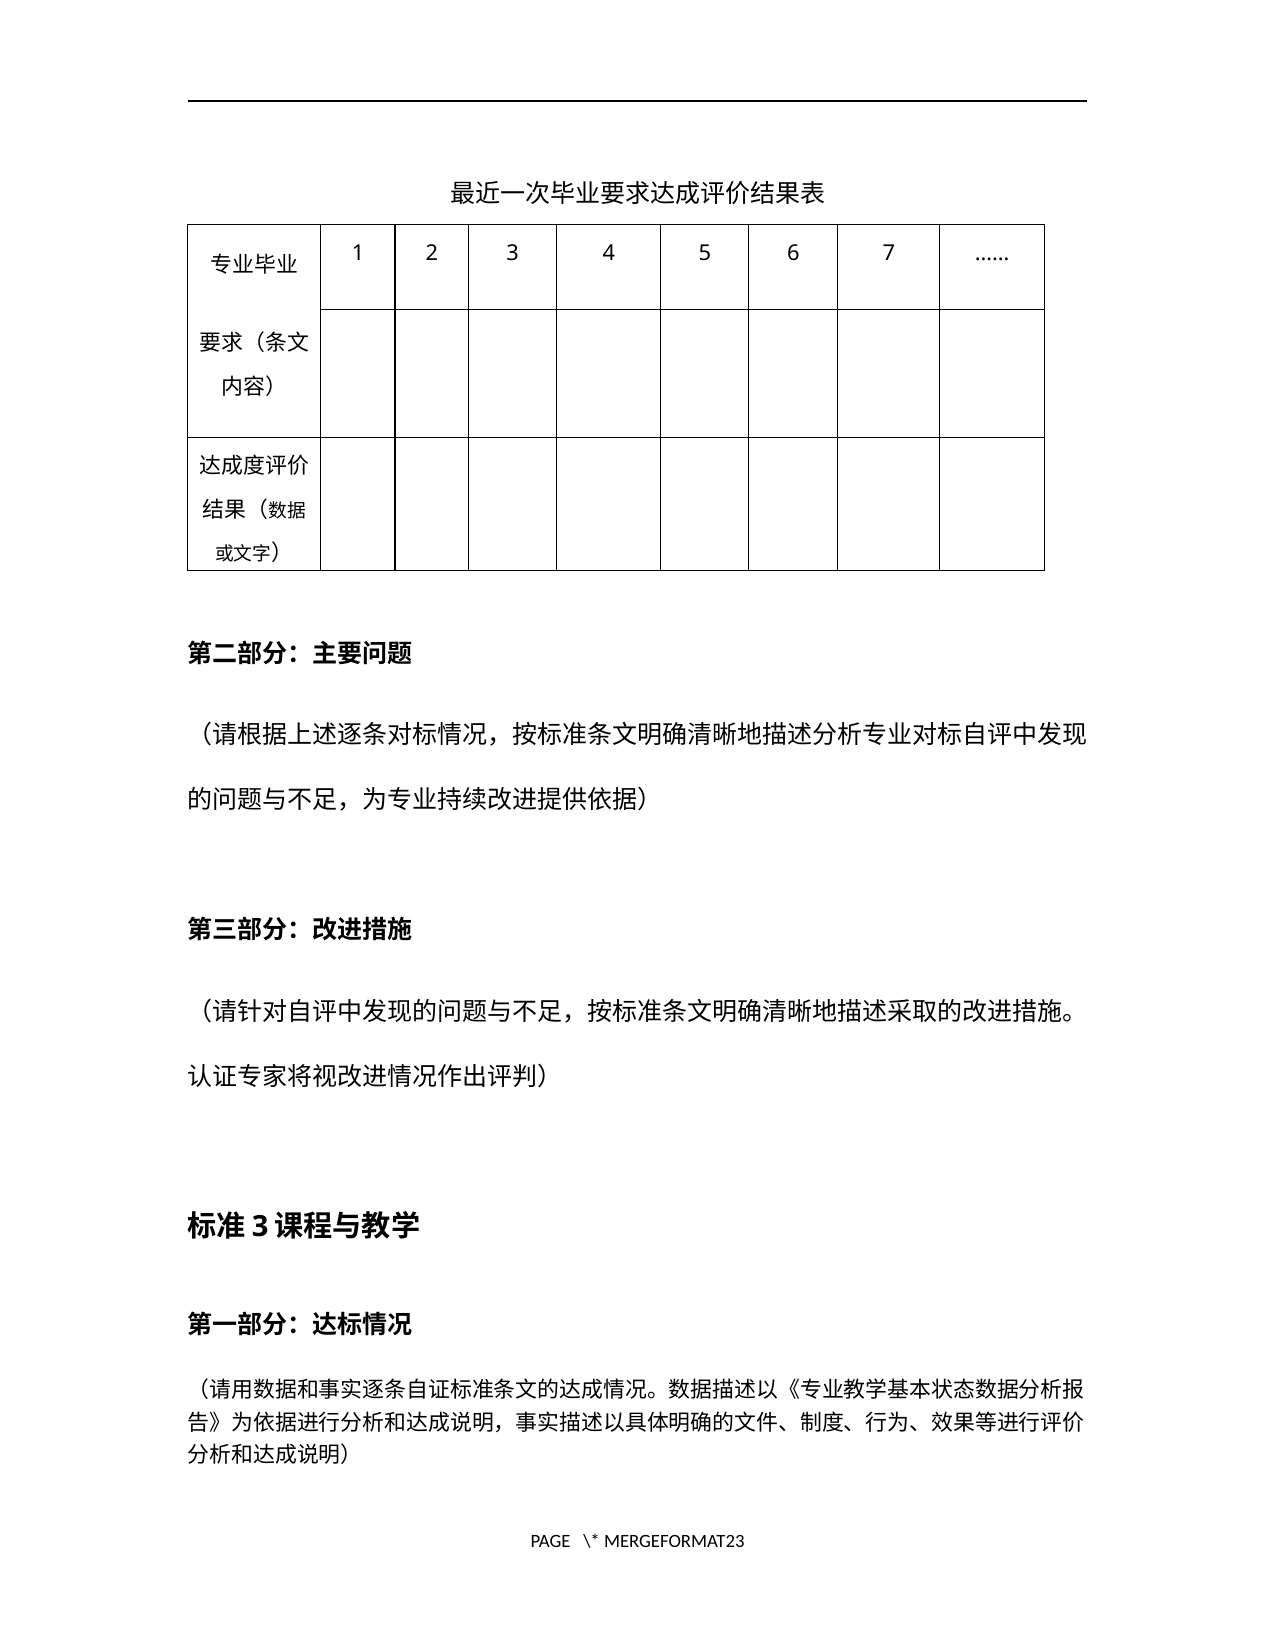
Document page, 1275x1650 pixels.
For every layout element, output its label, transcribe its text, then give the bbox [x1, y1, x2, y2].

table_header 6 [749, 225, 837, 309]
table_cell [396, 310, 468, 437]
subtitle 第一部分：达标情况 [187, 1290, 1087, 1355]
table_header 1 [321, 225, 394, 309]
table_header 2 [396, 225, 468, 309]
subtitle 标准3课程与教学 [187, 1191, 1087, 1256]
table_cell [396, 438, 468, 569]
table_header 4 [557, 225, 660, 309]
table_header 7 [838, 225, 939, 309]
table_cell [557, 438, 660, 569]
table_cell [557, 310, 660, 437]
table_cell [469, 438, 556, 569]
table_cell [749, 310, 837, 437]
table_cell [469, 310, 556, 437]
table_cell [321, 310, 394, 437]
subtitle 第三部分：改进措施 [187, 896, 1087, 961]
text （请根据上述逐条对标情况，按标准条文明确清晰地描述分析专业对标自评中发现的问题与不足，为专业持续改进提供依据） [187, 701, 1087, 831]
table_cell [661, 310, 748, 437]
table_header 3 [469, 225, 556, 309]
text 最近一次毕业要求达成评价结果表 [187, 159, 1087, 224]
table_header 专业毕业 要求（条文内容） [188, 225, 320, 437]
table_cell [661, 438, 748, 569]
table_cell 达成度评价结果（数据或文字） [188, 438, 320, 569]
table_header 5 [661, 225, 748, 309]
table_cell [838, 438, 939, 569]
table_cell [838, 310, 939, 437]
table_cell [940, 310, 1044, 437]
table_cell [321, 438, 394, 569]
table_cell [940, 438, 1044, 569]
table_cell [749, 438, 837, 569]
text （请针对自评中发现的问题与不足，按标准条文明确清晰地描述采取的改进措施。认证专家将视改进情况作出评判） [187, 977, 1087, 1107]
table_header …… [940, 225, 1044, 309]
text （请用数据和事实逐条自证标准条文的达成情况。数据描述以《专业教学基本状态数据分析报告》为依据进行分析和达成说明，事实描述以具体明确的文件、制度、行为、效果等进行评价分析和达成说明） [187, 1372, 1087, 1469]
subtitle 第二部分：主要问题 [187, 619, 1087, 684]
